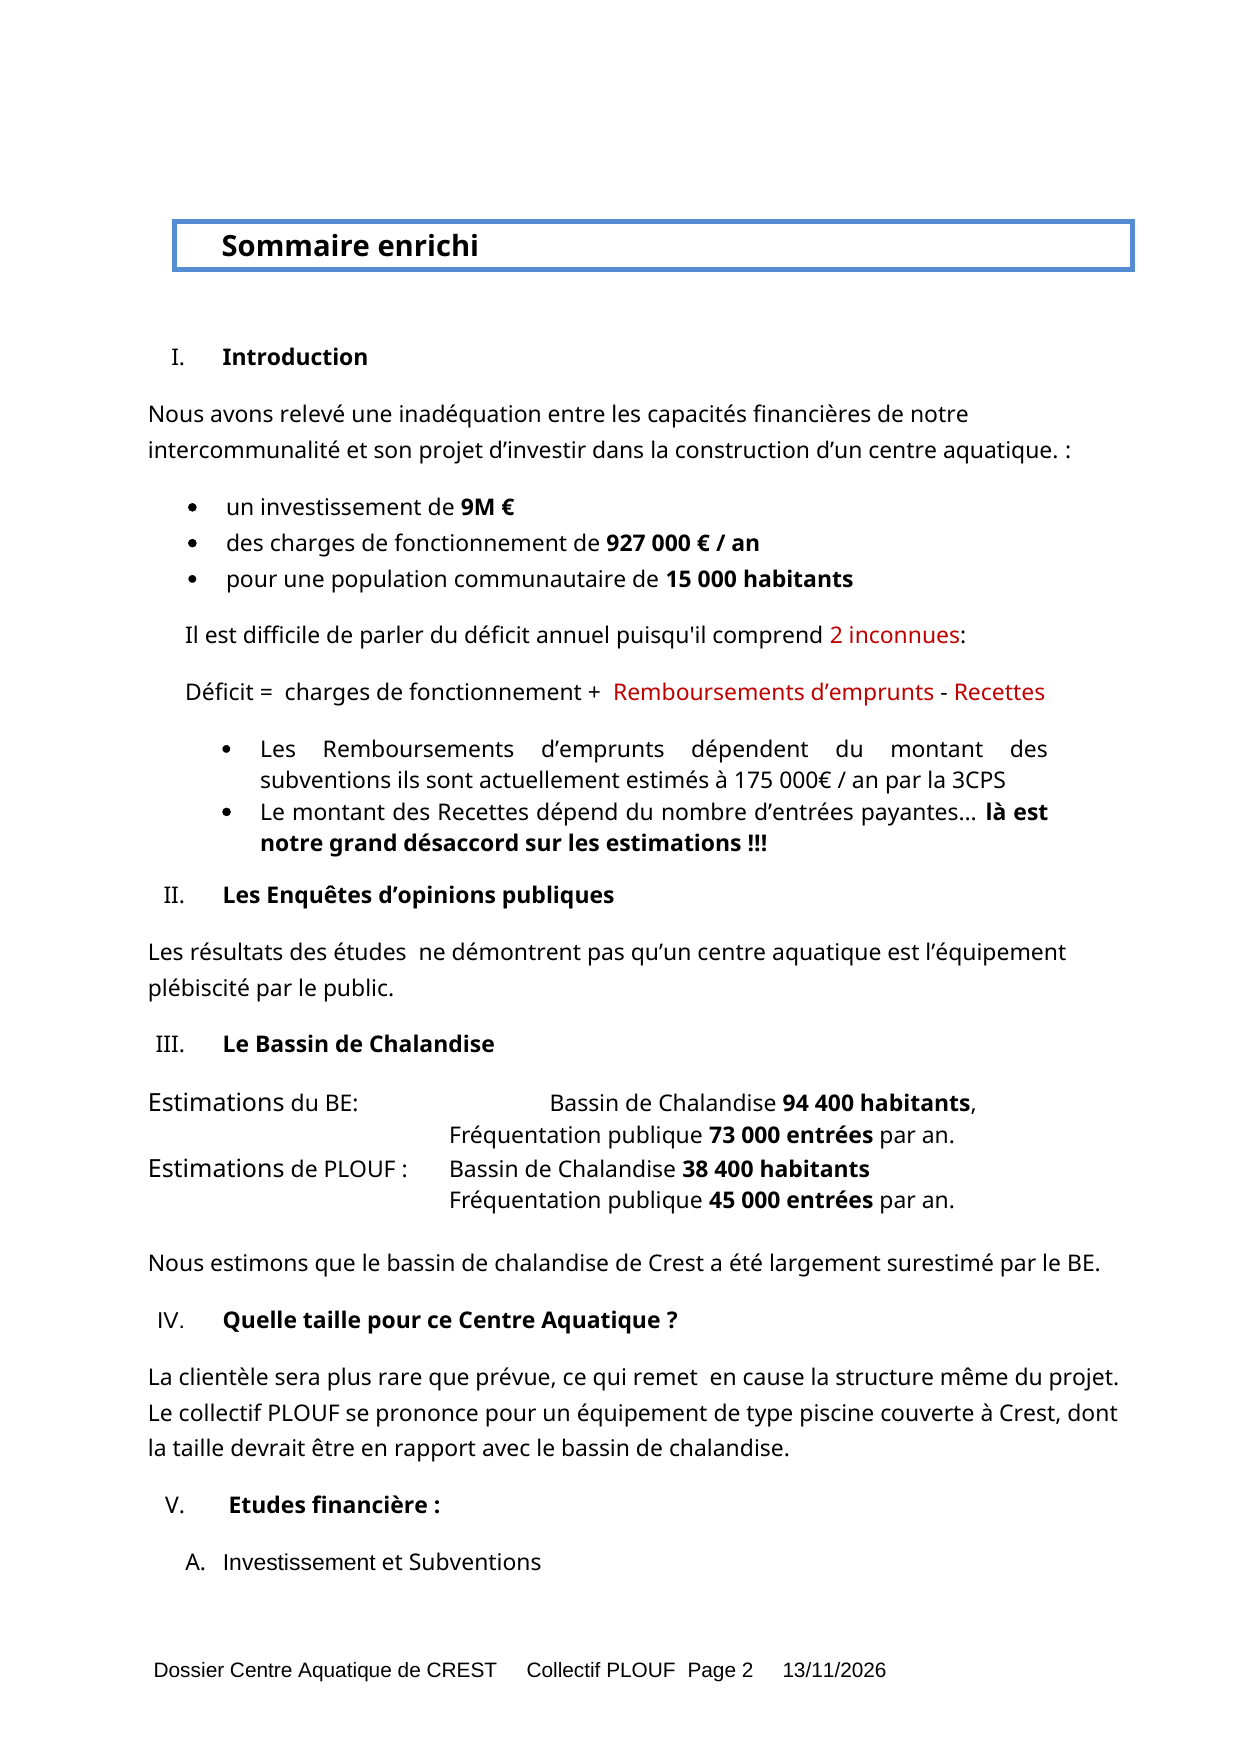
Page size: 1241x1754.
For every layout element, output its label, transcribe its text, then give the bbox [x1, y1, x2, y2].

list Il est difficile de parler du déficit annuel puisqu'il comprend 2 inconnues: [185, 619, 1122, 651]
list des charges de fonctionnement de 927 000 € / an [188, 527, 1122, 558]
text Fréquentation publique 45 000 entrées par an. [348, 1184, 1122, 1216]
text Etudes financière : [185, 1489, 1122, 1520]
list Les Remboursements d’emprunts dépendent du montant des subventions ils sont actuellement estimés à 175 000€ / an par la 3CPS [222, 733, 1048, 796]
text Le collectif PLOUF se prononce pour un équipement de type piscine couverte à Crest, dont la taille devrait être en rapport avec le bassin de chalandise. [148, 1396, 1122, 1464]
list Le montant des Recettes dépend du nombre d’entrées payantes… là est notre grand désaccord sur les estimations !!! [222, 796, 1048, 858]
text Introduction [185, 341, 1122, 373]
list un investissement de 9M € [188, 491, 1122, 522]
text Les Enquêtes d’opinions publiques [185, 879, 1122, 910]
text Fréquentation publique 73 000 entrées par an. [348, 1119, 1122, 1150]
text Les résultats des études ne démontrent pas qu’un centre aquatique est l’équipement plébiscité par le public. [148, 936, 1122, 1003]
text Quelle taille pour ce Centre Aquatique ? [185, 1304, 1122, 1335]
text Estimations de PLOUF : Bassin de Chalandise 38 400 habitants [148, 1150, 1122, 1184]
text Estimations du BE: Bassin de Chalandise 94 400 habitants, [148, 1085, 1122, 1119]
text Le Bassin de Chalandise [185, 1028, 1122, 1059]
text Nous avons relevé une inadéquation entre les capacités financières de notre intercommunalité et son projet d’investir dans la construction d’un centre aquatique. : [148, 398, 1122, 465]
subtitle Sommaire enrichi [177, 224, 1130, 267]
list pour une population communautaire de 15 000 habitants [188, 563, 1122, 594]
text Nous estimons que le bassin de chalandise de Crest a été largement surestimé par le BE. [148, 1247, 1122, 1278]
text La clientèle sera plus rare que prévue, ce qui remet en cause la structure même du projet. [148, 1361, 1122, 1392]
text Investissement et Subventions [185, 1546, 1122, 1577]
list Déficit = charges de fonctionnement + Remboursements d’emprunts - Recettes [185, 676, 1122, 707]
